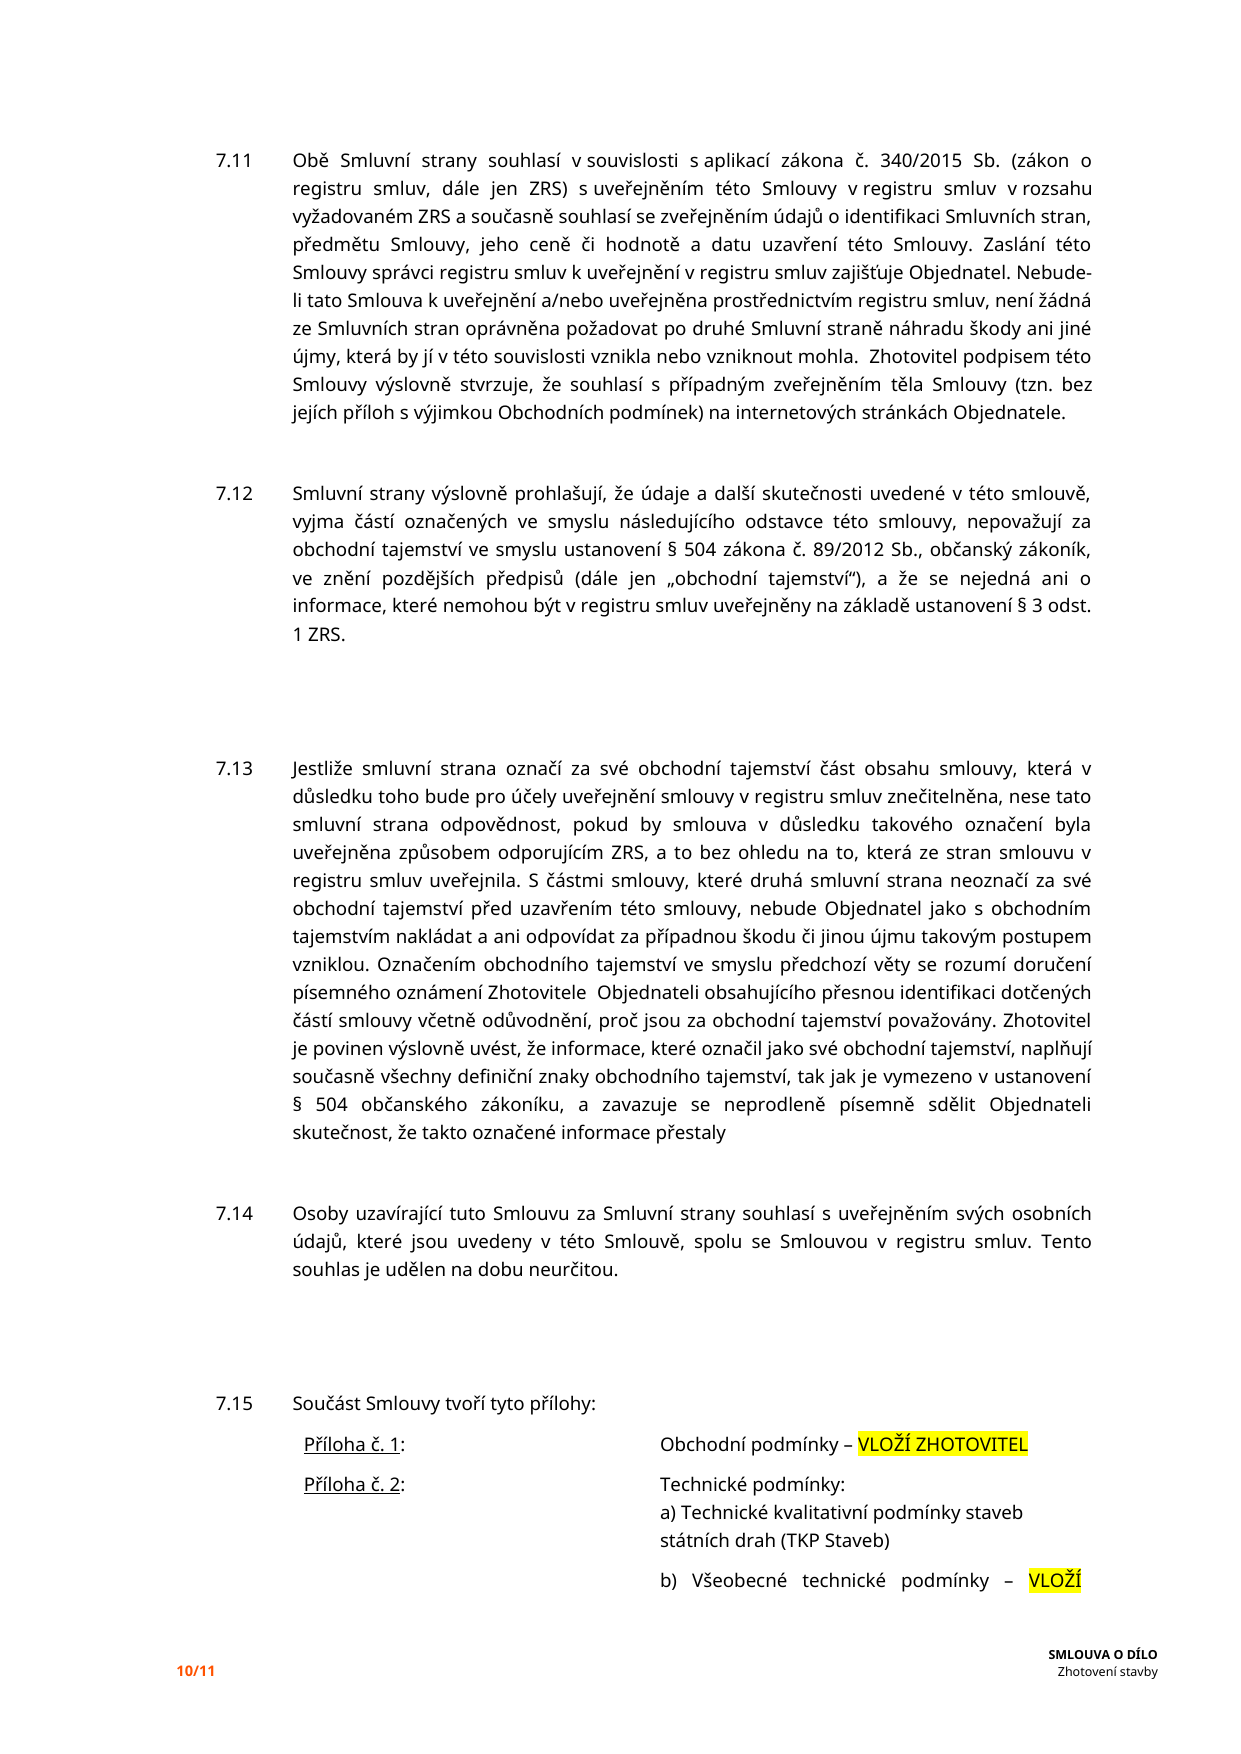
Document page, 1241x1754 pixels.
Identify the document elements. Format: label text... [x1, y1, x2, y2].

text Osoby uzavírající tuto Smlouvu za Smluvní strany souhlasí s uveřejněním svých osobních údajů, které jsou uvedeny v této Smlouvě, spolu se Smlouvou v registru smluv. Tento souhlas je udělen na dobu neurčitou. [216, 1200, 1093, 1282]
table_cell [572, 1471, 1093, 1593]
table_header Obchodní podmínky – VLOŽÍ ZHOTOVITEL [572, 1431, 1093, 1471]
text Smluvní strany výslovně prohlašují, že údaje a další skutečnosti uvedené v této smlouvě, vyjma částí označených ve smyslu následujícího odstavce této smlouvy, nepovažují za obchodní tajemství ve smyslu ustanovení § 504 zákona č. 89/2012 Sb., občanský zákoník, ve znění pozdějších předpisů (dále jen „obchodní tajemství“), a že se nejedná ani o informace, které nemohou být v registru smluv uveřejněny na základě ustanovení § 3 odst. 1 ZRS. [216, 481, 1093, 646]
table_header Příloha č. 1: [216, 1431, 572, 1471]
text Obě Smluvní strany souhlasí v souvislosti s aplikací zákona č. 340/2015 Sb. (zákon o registru smluv, dále jen ZRS) s uveřejněním této Smlouvy v registru smluv v rozsahu vyžadovaném ZRS a současně souhlasí se zveřejněním údajů o identifikaci Smluvních stran, předmětu Smlouvy, jeho ceně či hodnotě a datu uzavření této Smlouvy. Zaslání této Smlouvy správci registru smluv k uveřejnění v registru smluv zajišťuje Objednatel. Nebude-li tato Smlouva k uveřejnění a/nebo uveřejněna prostřednictvím registru smluv, není žádná ze Smluvních stran oprávněna požadovat po druhé Smluvní straně náhradu škody ani jiné újmy, která by jí v této souvislosti vznikla nebo vzniknout mohla. Zhotovitel podpisem této Smlouvy výslovně stvrzuje, že souhlasí s případným zveřejněním těla Smlouvy (tzn. bez jejích příloh s výjimkou Obchodních podmínek) na internetových stránkách Objednatele. [216, 147, 1093, 425]
text Součást Smlouvy tvoří tyto přílohy: [216, 1390, 1093, 1416]
text Jestliže smluvní strana označí za své obchodní tajemství část obsahu smlouvy, která v důsledku toho bude pro účely uveřejnění smlouvy v registru smluv znečitelněna, nese tato smluvní strana odpovědnost, pokud by smlouva v důsledku takového označení byla uveřejněna způsobem odporujícím ZRS, a to bez ohledu na to, která ze stran smlouvu v registru smluv uveřejnila. S částmi smlouvy, které druhá smluvní strana neoznačí za své obchodní tajemství před uzavřením této smlouvy, nebude Objednatel jako s obchodním tajemstvím nakládat a ani odpovídat za případnou škodu či jinou újmu takovým postupem vzniklou. Označením obchodního tajemství ve smyslu předchozí věty se rozumí doručení písemného oznámení Zhotovitele Objednateli obsahujícího přesnou identifikaci dotčených částí smlouvy včetně odůvodnění, proč jsou za obchodní tajemství považovány. Zhotovitel je povinen výslovně uvést, že informace, které označil jako své obchodní tajemství, naplňují současně všechny definiční znaky obchodního tajemství, tak jak je vymezeno v ustanovení § 504 občanského zákoníku, a zavazuje se neprodleně písemně sdělit Objednateli skutečnost, že takto označené informace přestaly [216, 755, 1093, 1145]
table_cell Příloha č. 2: [216, 1471, 572, 1593]
